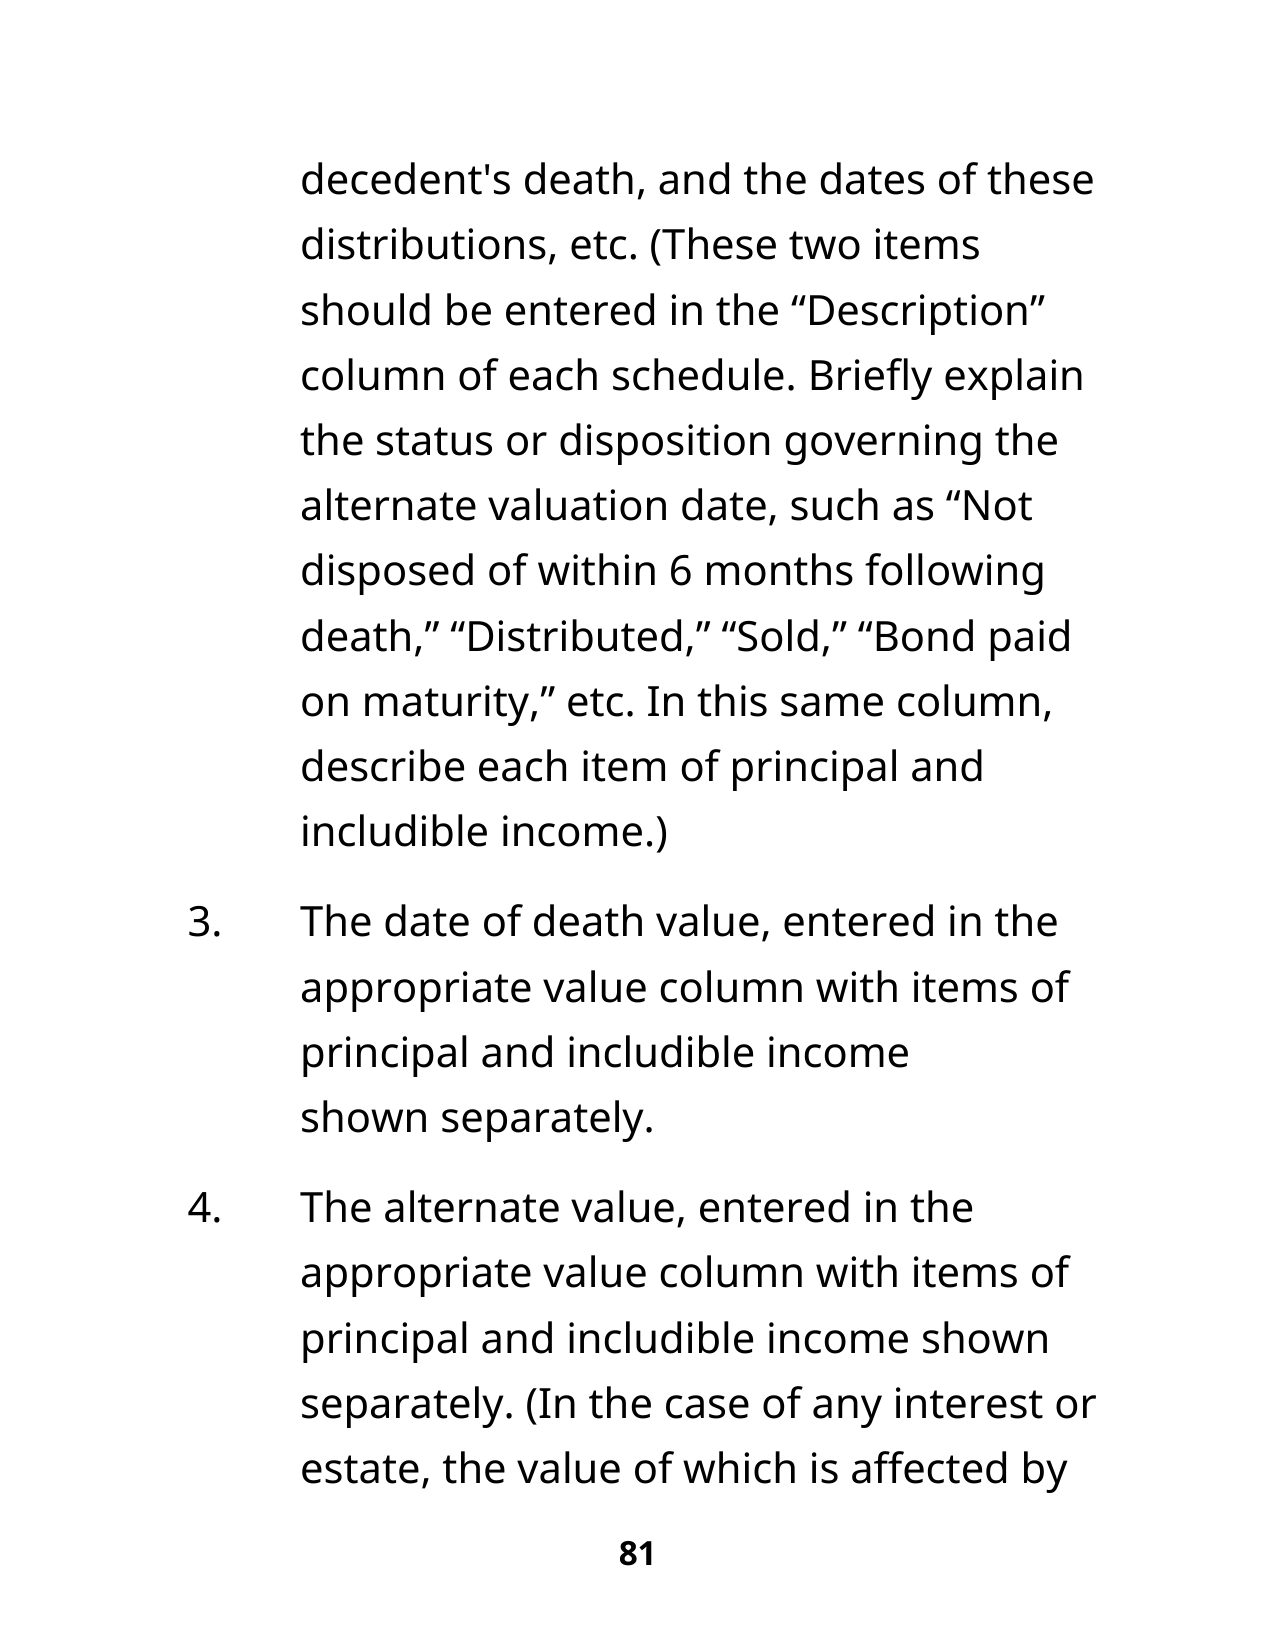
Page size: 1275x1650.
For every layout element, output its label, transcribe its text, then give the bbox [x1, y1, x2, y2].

list The date of death value, entered in the appropriate value column with items of principal and includible income shown separately. [187, 892, 1125, 1145]
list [187, 150, 1125, 859]
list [187, 1178, 1125, 1496]
